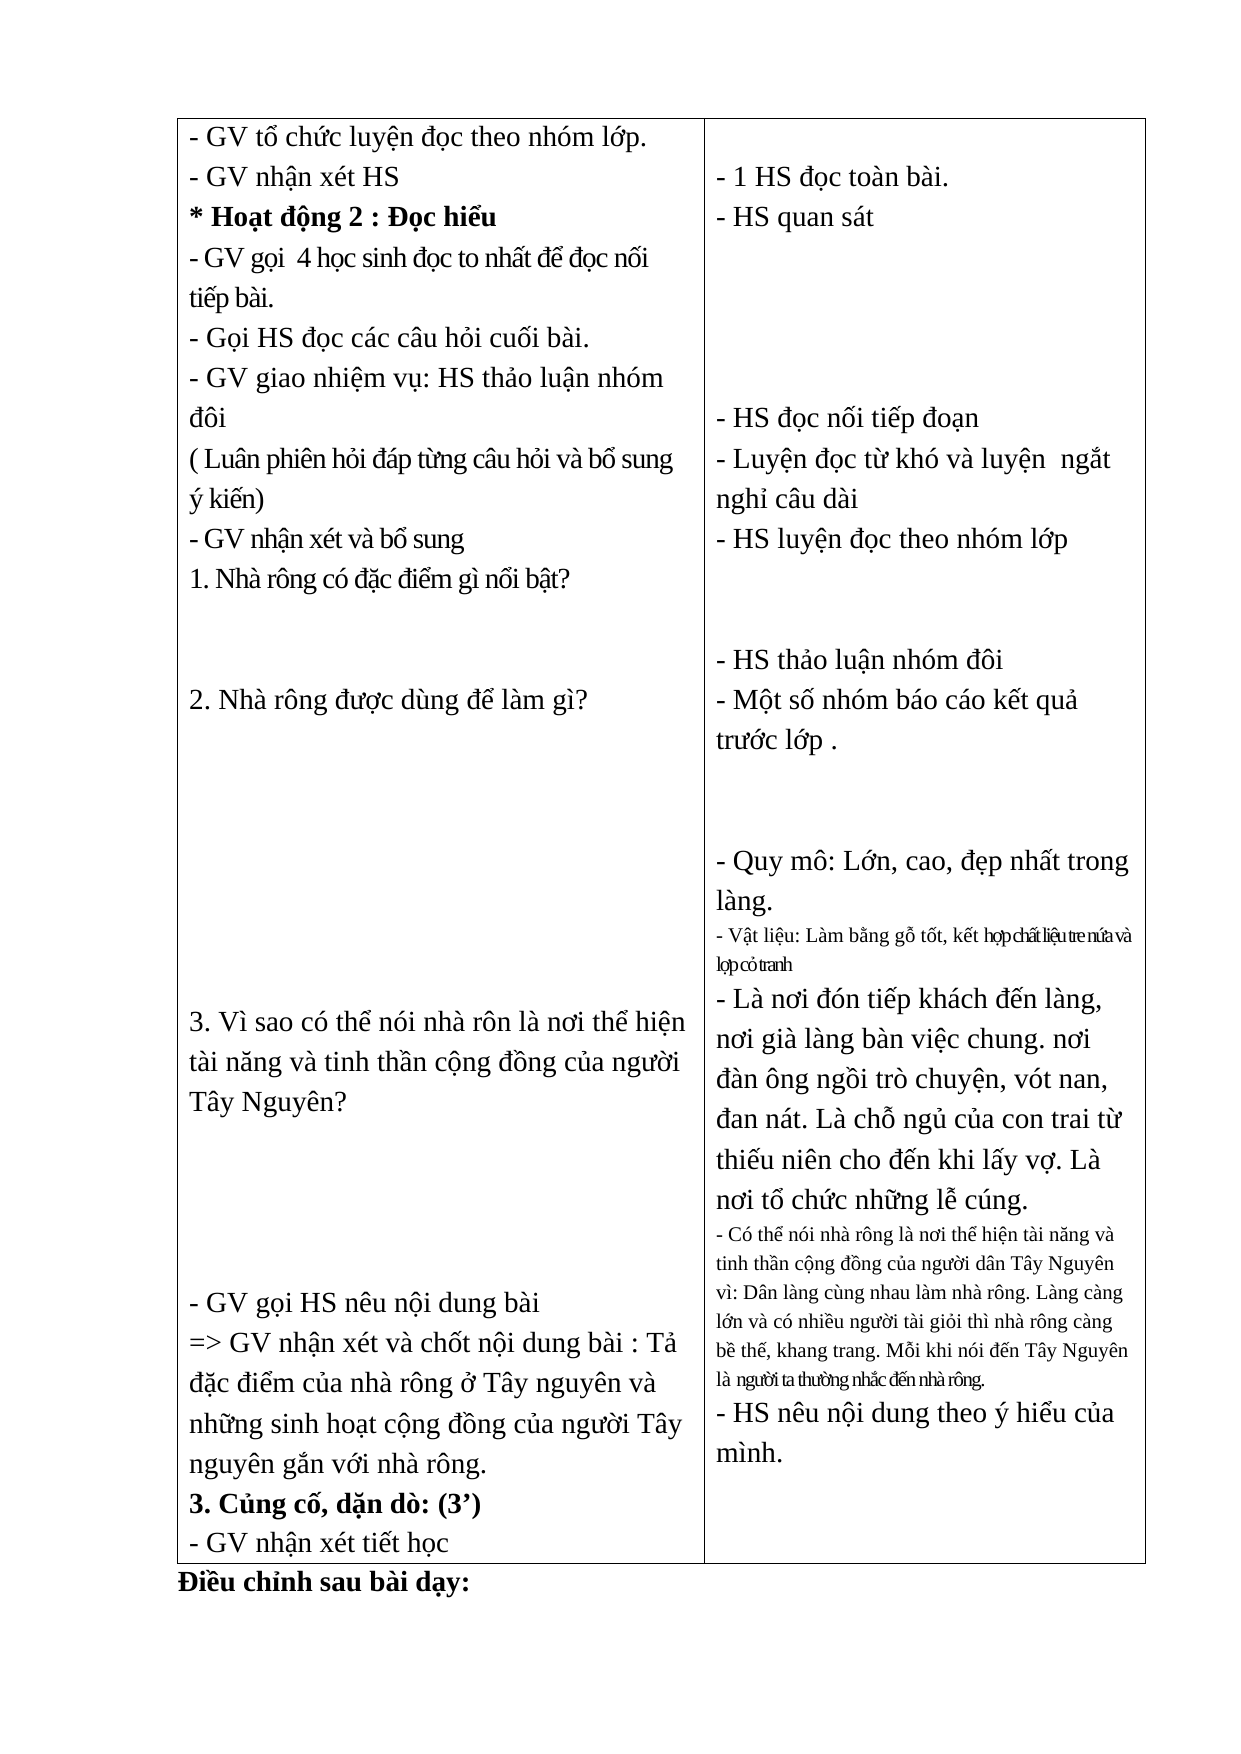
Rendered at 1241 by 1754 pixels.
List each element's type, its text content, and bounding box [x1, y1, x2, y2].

text Điều chỉnh sau bài dạy: [177, 1564, 1122, 1598]
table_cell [178, 119, 704, 1563]
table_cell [705, 119, 1145, 1563]
